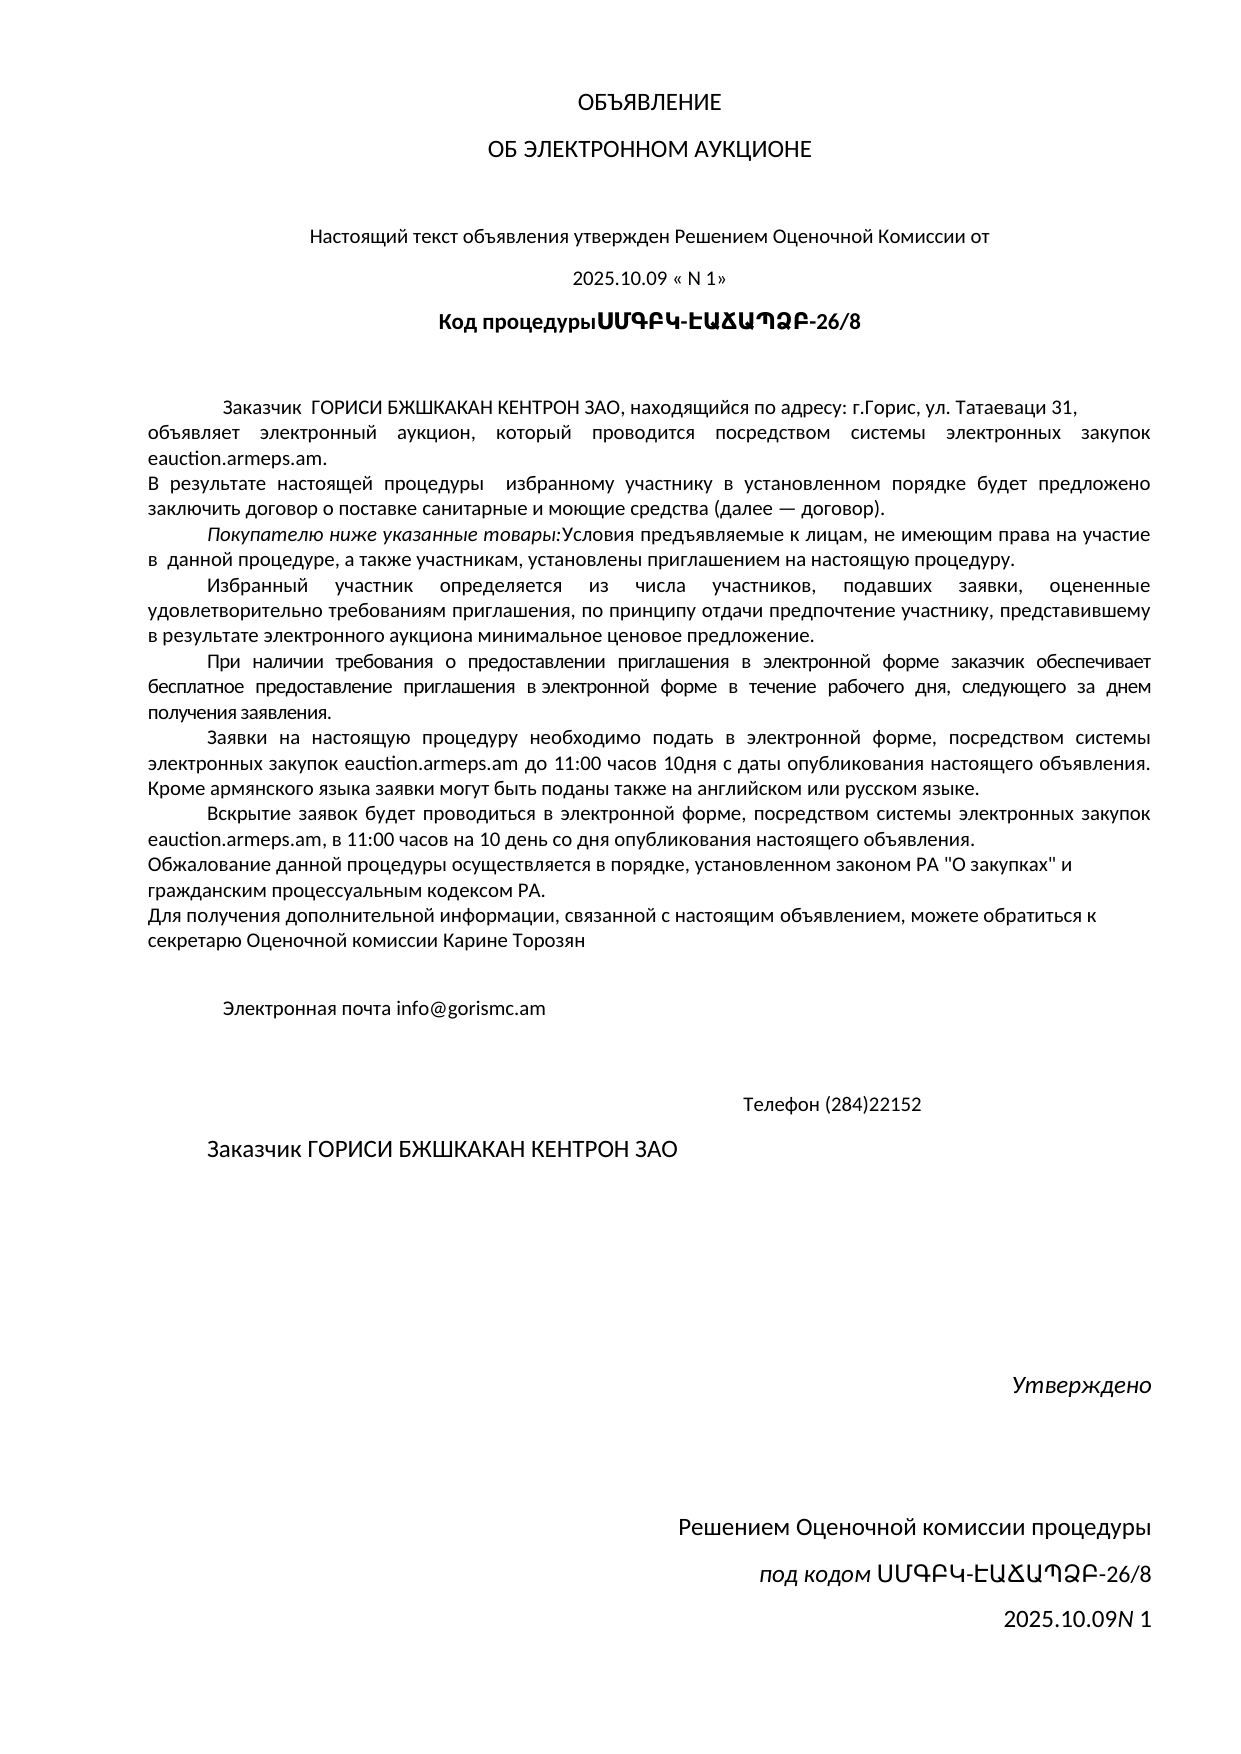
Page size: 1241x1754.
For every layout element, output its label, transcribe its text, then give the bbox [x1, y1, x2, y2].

text Электронная почта info@gorismc.am [148, 995, 1152, 1021]
text 2025.10.09 « N 1» [148, 265, 1152, 290]
text Утверждено [148, 1369, 1152, 1399]
text Для получения дополнительной информации, связанной с настоящим объявлением, можете обратиться к секретарю Оценочной комиссии Карине Торозян [148, 902, 1152, 953]
text объявляет электронный аукцион, который проводится посредством системы электронных закупок eauction.armeps.am. [148, 419, 1152, 470]
text При наличии требования о предоставлении приглашения в электронной форме заказчик обеспечивает бесплатное предоставление приглашения в электронной форме в течение рабочего дня, следующего за днем получения заявления. [148, 648, 1152, 724]
text Избранный участник определяется из числа участников, подавших заявки, оцененные удовлетворительно требованиям приглашения, по принципу отдачи предпочтение участнику, представившему в результате электронного аукциона минимальное ценовое предложение. [148, 572, 1152, 648]
text Телефон (284)22152 [325, 1037, 1152, 1116]
text В результате настоящей процедуры избранному участнику в установленном порядке будет предложено заключить договор о поставке санитарные и моющие средства (далее — договор). [148, 470, 1152, 521]
text Код процедурыՍՄԳԲԿ-ԷԱՃԱՊՁԲ-26/8 [148, 307, 1152, 335]
text Заявки на настоящую процедуру необходимо подать в электронной форме, посредством системы электронных закупок eauction.armeps.am до 11:00 часов 10дня с даты опубликования настоящего объявления. Кроме армянского языка заявки могут быть поданы также на английском или русском языке. [148, 724, 1152, 801]
text под кодом ՍՄԳԲԿ-ԷԱՃԱՊՁԲ-26/8 2025.10.09 N 1 [148, 1558, 1152, 1634]
text Вскрытие заявок будет проводиться в электронной форме, посредством системы электронных закупок eauction.armeps.am, в 11:00 часов на 10 день со дня опубликования настоящего объявления. [148, 801, 1152, 851]
text Решением Оценочной комиссии процедуры [148, 1511, 1152, 1541]
text Обжалование данной процедуры осуществляется в порядке, установленном законом РА "О закупках" и гражданским процессуальным кодексом РА. [148, 851, 1152, 902]
text Заказчик ГОРИСИ БЖШКАКАН КЕНТРОН ЗАО [148, 1133, 1152, 1164]
text ОБ ЭЛЕКТРОННОМ АУКЦИОНЕ [148, 134, 1152, 164]
text Настоящий текст объявления утвержден Решением Оценочной Комиссии от [148, 223, 1152, 248]
text Покупателю ниже указанные товары:Условия предъявляемые к лицам, не имеющим права на участие в данной процедуре, а также участникам, установлены приглашением на настоящую процедуру. [148, 521, 1152, 572]
text Заказчик ГОРИСИ БЖШКАКАН КЕНТРОН ЗАО, находящийся по адресу: г.Горис, ул. Татаеваци 31, [148, 394, 1152, 419]
text ОБЪЯВЛЕНИЕ [148, 86, 1152, 117]
